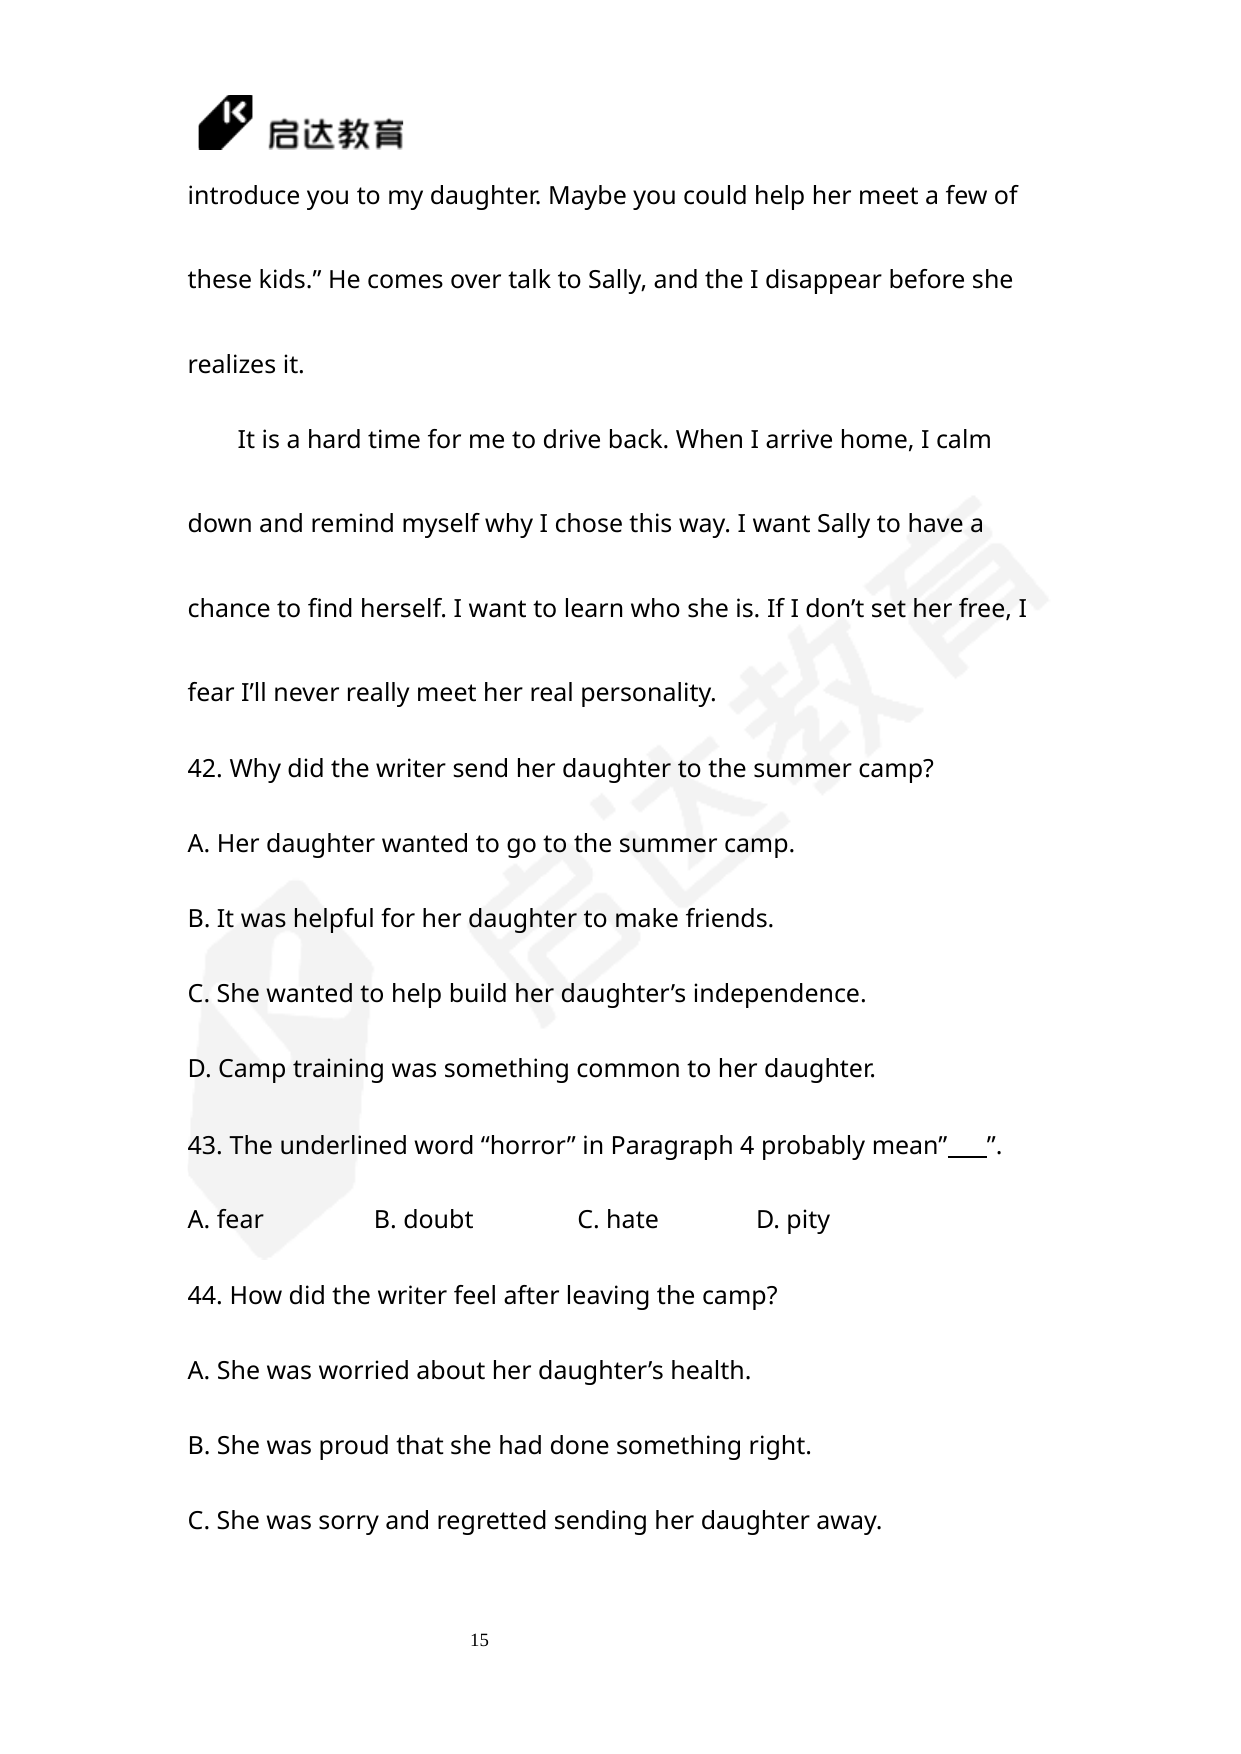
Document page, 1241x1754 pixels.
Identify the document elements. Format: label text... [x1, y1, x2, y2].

list She was proud that she had done something right. [187, 1412, 1053, 1477]
list The underlined word “horror” in Paragraph 4 probably mean” ”. [187, 1111, 1053, 1176]
picture [198, 95, 404, 150]
list It was helpful for her daughter to make friends. [187, 885, 1053, 950]
list fear B. doubt C. hate D. pity [187, 1187, 1053, 1252]
text D. Camp training was something common to her daughter. [187, 1036, 1053, 1101]
list She wanted to help build her daughter’s independence. [187, 960, 1053, 1025]
list Why did the writer send her daughter to the summer camp? [187, 735, 1053, 800]
text It is a hard time for me to drive back. When I arrive home, I calm down and remind myself why I chose this way. I want Sally to have a chance to find herself. I want to learn who she is. If I don’t set her free, I fear I’ll never really meet her real personality. [187, 406, 1053, 724]
list She was worried about her daughter’s health. [187, 1337, 1053, 1402]
text C. She was sorry and regretted sending her daughter away. [187, 1487, 1053, 1552]
list Her daughter wanted to go to the summer camp. [187, 810, 1053, 875]
list How did the writer feel after leaving the camp? [187, 1262, 1053, 1327]
